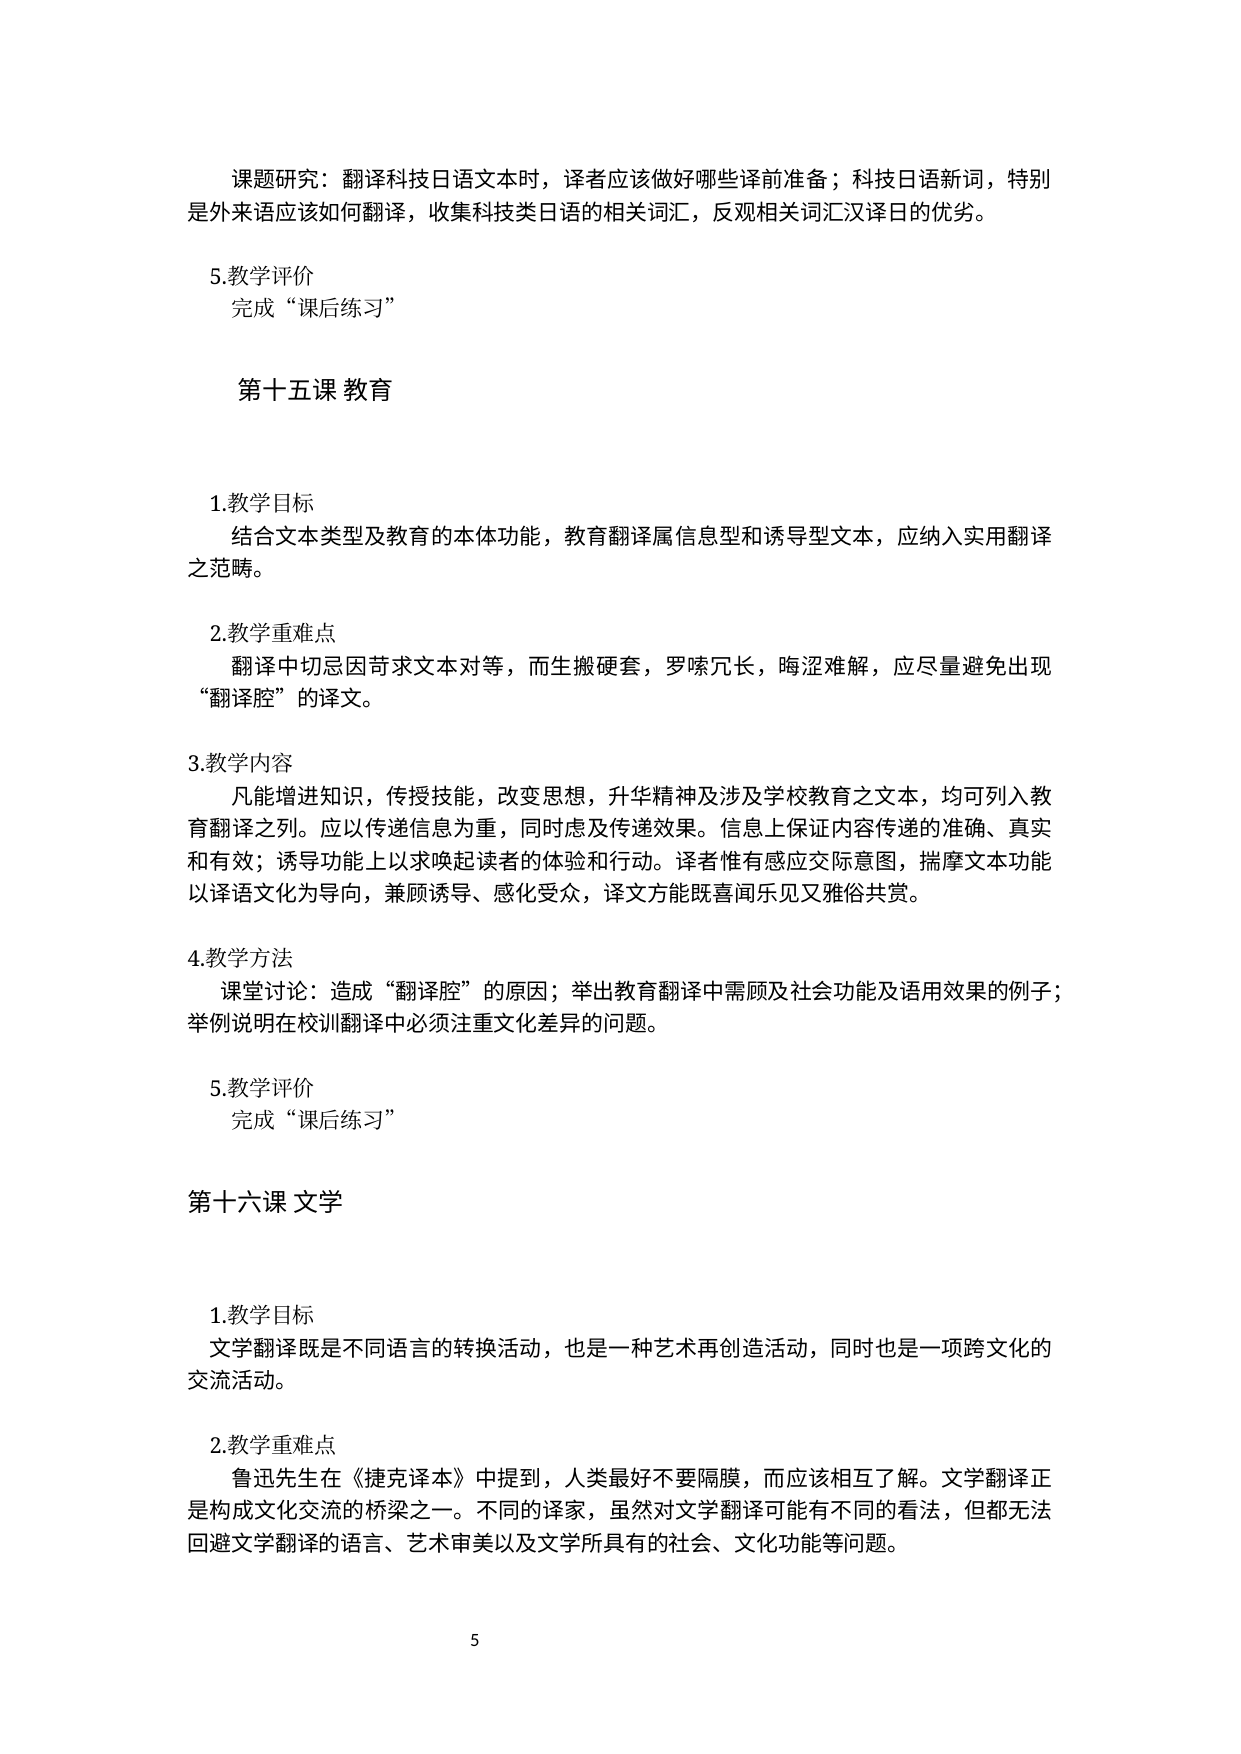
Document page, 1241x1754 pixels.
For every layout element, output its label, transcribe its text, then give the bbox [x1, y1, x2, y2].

list 5.教学评价 [187, 1071, 1053, 1103]
text 翻译中切忌因苛求文本对等，而生搬硬套，罗嗦冗长，晦涩难解，应尽量避免出现“翻译腔”的译文。 [187, 648, 1053, 713]
text 1.教学目标 [187, 486, 1053, 518]
list 鲁迅先生在《捷克译本》中提到，人类最好不要隔膜，而应该相互了解。文学翻译正是构成文化交流的桥梁之一。不同的译家，虽然对文学翻译可能有不同的看法，但都无法回避文学翻译的语言、艺术审美以及文学所具有的社会、文化功能等问题。 [187, 1460, 1053, 1558]
text 完成“课后练习” [187, 1103, 1053, 1135]
text 结合文本类型及教育的本体功能，教育翻译属信息型和诱导型文本，应纳入实用翻译之范畴。 [187, 518, 1053, 583]
list 教育 [187, 356, 1053, 421]
list 2.教学重难点 [187, 616, 1053, 648]
text 课堂讨论：造成“翻译腔”的原因；举出教育翻译中需顾及社会功能及语用效果的例子；举例说明在校训翻译中必须注重文化差异的问题。 [187, 973, 1053, 1038]
text 完成“课后练习” [187, 291, 1053, 323]
text 课题研究：翻译科技日语文本时，译者应该做好哪些译前准备；科技日语新词，特别是外来语应该如何翻译，收集科技类日语的相关词汇，反观相关词汇汉译日的优劣。 [187, 162, 1052, 227]
list 5.教学评价 [187, 259, 1053, 291]
list 2.教学重难点 [187, 1428, 1053, 1460]
text 1.教学目标 [187, 1298, 1053, 1330]
text 凡能增进知识，传授技能，改变思想，升华精神及涉及学校教育之文本，均可列入教育翻译之列。应以传递信息为重，同时虑及传递效果。信息上保证内容传递的准确、真实和有效；诱导功能上以求唤起读者的体验和行动。译者惟有感应交际意图，揣摩文本功能，以译语文化为导向，兼顾诱导、感化受众，译文方能既喜闻乐见又雅俗共赏。 [187, 778, 1053, 908]
list 4.教学方法 [187, 941, 1053, 973]
list 文学 [187, 1168, 1053, 1233]
list 3.教学内容 [187, 746, 1053, 778]
text 文学翻译既是不同语言的转换活动，也是一种艺术再创造活动，同时也是一项跨文化的交流活动。 [187, 1330, 1053, 1395]
